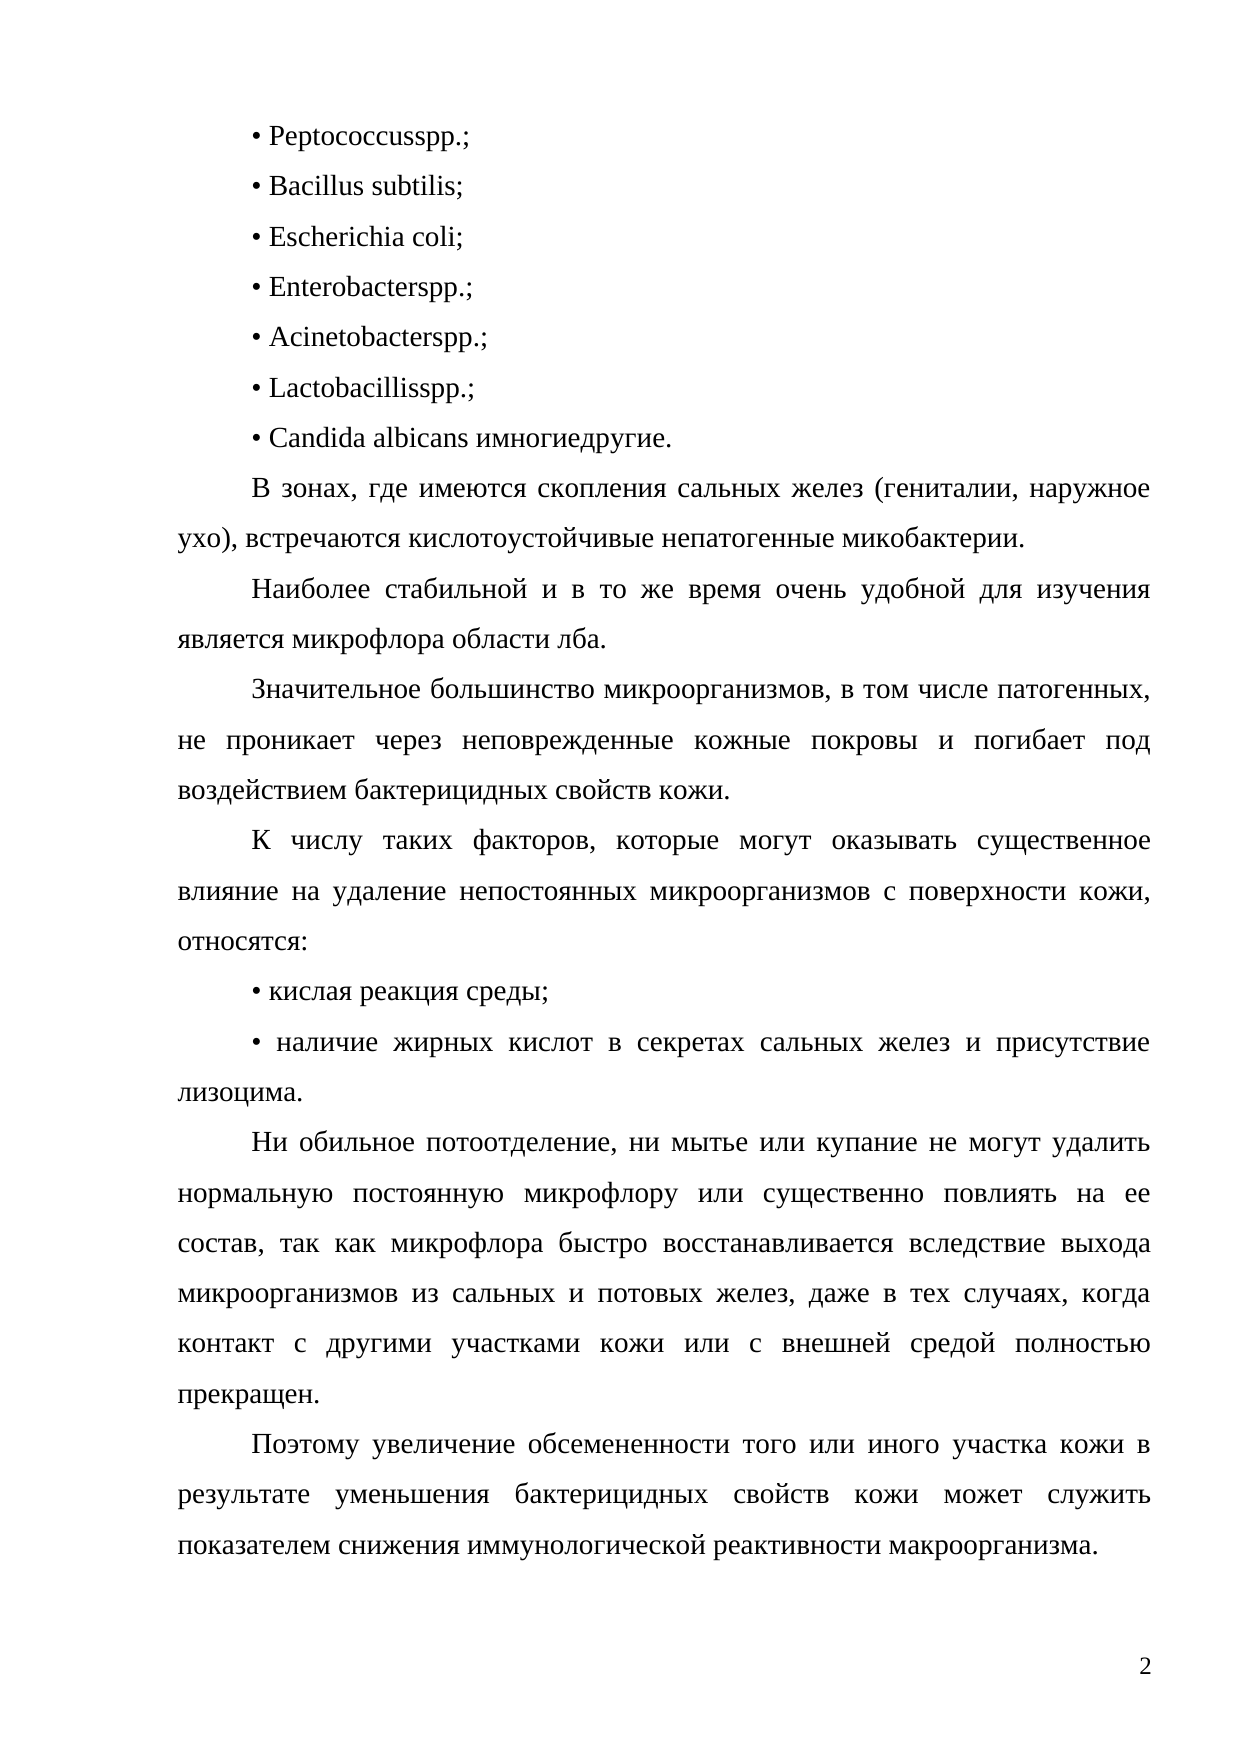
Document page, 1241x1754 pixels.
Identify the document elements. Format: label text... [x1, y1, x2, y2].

text • Bacillus subtilis; [177, 168, 1152, 202]
text Значительное большинство микроорганизмов, в том числе патогенных, не проникает через неповрежденные кожные покровы и погибает под воздействием бактерицидных свойств кожи. [177, 672, 1152, 806]
text • Candida albicans имногиедругие. [177, 420, 1152, 453]
text • Escherichia coli; [177, 219, 1152, 252]
text К числу таких факторов, которые могут оказывать существенное влияние на удаление непостоянных микроорганизмов с поверхности кожи, относятся: [177, 822, 1152, 957]
text • Peptococcusspp.; [177, 118, 1152, 152]
text • Acinetobacterspp.; [177, 319, 1152, 353]
text • наличие жирных кислот в секретах сальных желез и присутствие лизоцима. [177, 1024, 1152, 1108]
text Ни обильное потоотделение, ни мытье или купание не могут удалить нормальную постоянную микрофлору или существенно повлиять на ее состав, так как микрофлора быстро восстанавливается вследствие выхода микроорганизмов из сальных и потовых желез, даже в тех случаях, когда контакт с другими участками кожи или с внешней средой полностью прекращен. [177, 1124, 1152, 1409]
text Поэтому увеличение обсемененности того или иного участка кожи в результате уменьшения бактерицидных свойств кожи может служить показателем снижения иммунологической реактивности макроорганизма. [177, 1426, 1152, 1560]
text • Lactobacillisspp.; [177, 370, 1152, 403]
text • Enterobacterspp.; [177, 269, 1152, 303]
text В зонах, где имеются скопления сальных желез (гениталии, наружное ухо), встречаются кислотоустойчивые непатогенные микобактерии. [177, 470, 1152, 554]
text Наиболее стабильной и в то же время очень удобной для изучения является микрофлора области лба. [177, 571, 1152, 655]
text • кислая реакция среды; [177, 973, 1152, 1007]
